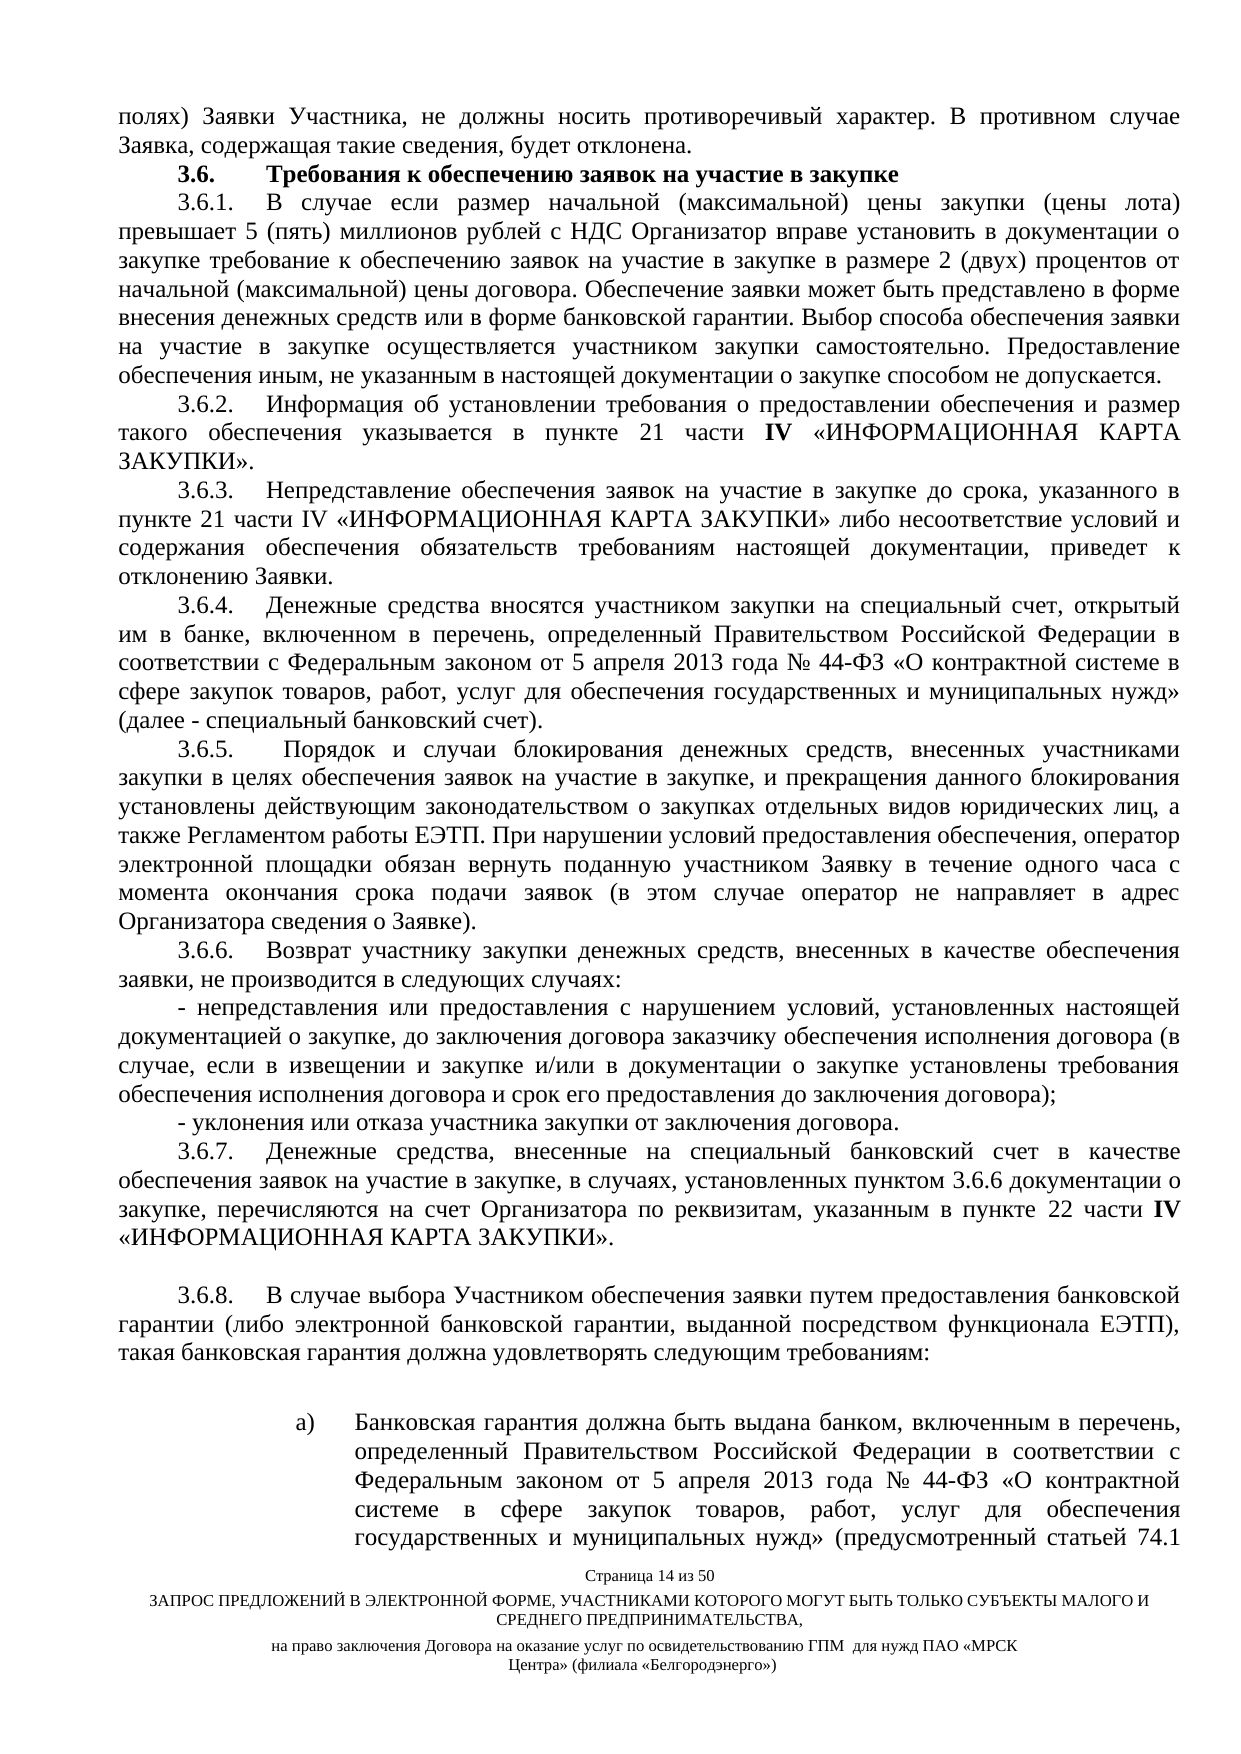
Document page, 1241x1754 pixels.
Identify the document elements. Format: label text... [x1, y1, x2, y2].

subtitle Денежные средства, внесенные на специальный банковский счет в качестве обеспечения заявок на участие в закупке, в случаях, установленных пунктом 3.6.6 документации о закупке, перечисляются на счет Организатора по реквизитам, указанным в пункте 22 части IV «ИНФОРМАЦИОННАЯ КАРТА ЗАКУПКИ». [118, 1136, 1181, 1251]
subtitle В случае выбора Участником обеспечения заявки путем предоставления банковской гарантии (либо электронной банковской гарантии, выданной посредством функционала ЕЭТП), такая банковская гарантия должна удовлетворять следующим требованиям: [118, 1280, 1181, 1366]
text - непредставления или предоставления с нарушением условий, установленных настоящей документацией о закупке, до заключения договора заказчику обеспечения исполнения договора (в случае, если в извещении и закупке и/или в документации о закупке установлены требования обеспечения исполнения договора и срок его предоставления до заключения договора); [118, 992, 1181, 1107]
subtitle Информация об установлении требования о предоставлении обеспечения и размер такого обеспечения указывается в пункте 21 части IV «ИНФОРМАЦИОННАЯ КАРТА ЗАКУПКИ». [118, 389, 1181, 475]
subtitle Непредставление обеспечения заявок на участие в закупке до срока, указанного в пункте 21 части IV «ИНФОРМАЦИОННАЯ КАРТА ЗАКУПКИ» либо несоответствие условий и содержания обеспечения обязательств требованиям настоящей документации, приведет к отклонению Заявки. [118, 475, 1181, 590]
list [295, 1407, 1181, 1551]
subtitle Возврат участнику закупки денежных средств, внесенных в качестве обеспечения заявки, не производится в следующих случаях: [118, 935, 1181, 992]
subtitle В случае если размер начальной (максимальной) цены закупки (цены лота) превышает 5 (пять) миллионов рублей с НДС Организатор вправе установить в документации о закупке требование к обеспечению заявок на участие в закупке в размере 2 (двух) процентов от начальной (максимальной) цены договора. Обеспечение заявки может быть представлено в форме внесения денежных средств или в форме банковской гарантии. Выбор способа обеспечения заявки на участие в закупке осуществляется участником закупки самостоятельно. Предоставление обеспечения иным, не указанным в настоящей документации о закупке способом не допускается. [118, 187, 1181, 389]
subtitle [118, 101, 1181, 159]
subtitle Порядок и случаи блокирования денежных средств, внесенных участниками закупки в целях обеспечения заявок на участие в закупке, и прекращения данного блокирования установлены действующим законодательством о закупках отдельных видов юридических лиц, а также Регламентом работы ЕЭТП. При нарушении условий предоставления обеспечения, оператор электронной площадки обязан вернуть поданную участником Заявку в течение одного часа с момента окончания срока подачи заявок (в этом случае оператор не направляет в адрес Организатора сведения о Заявке). [118, 734, 1181, 935]
subtitle Денежные средства вносятся участником закупки на специальный счет, открытый им в банке, включенном в перечень, определенный Правительством Российской Федерации в соответствии с Федеральным законом от 5 апреля 2013 года № 44-ФЗ «О контрактной системе в сфере закупок товаров, работ, услуг для обеспечения государственных и муниципальных нужд» (далее - специальный банковский счет). [118, 590, 1181, 734]
subtitle Требования к обеспечению заявок на участие в закупке [118, 159, 1181, 187]
text - уклонения или отказа участника закупки от заключения договора. [118, 1107, 1181, 1136]
